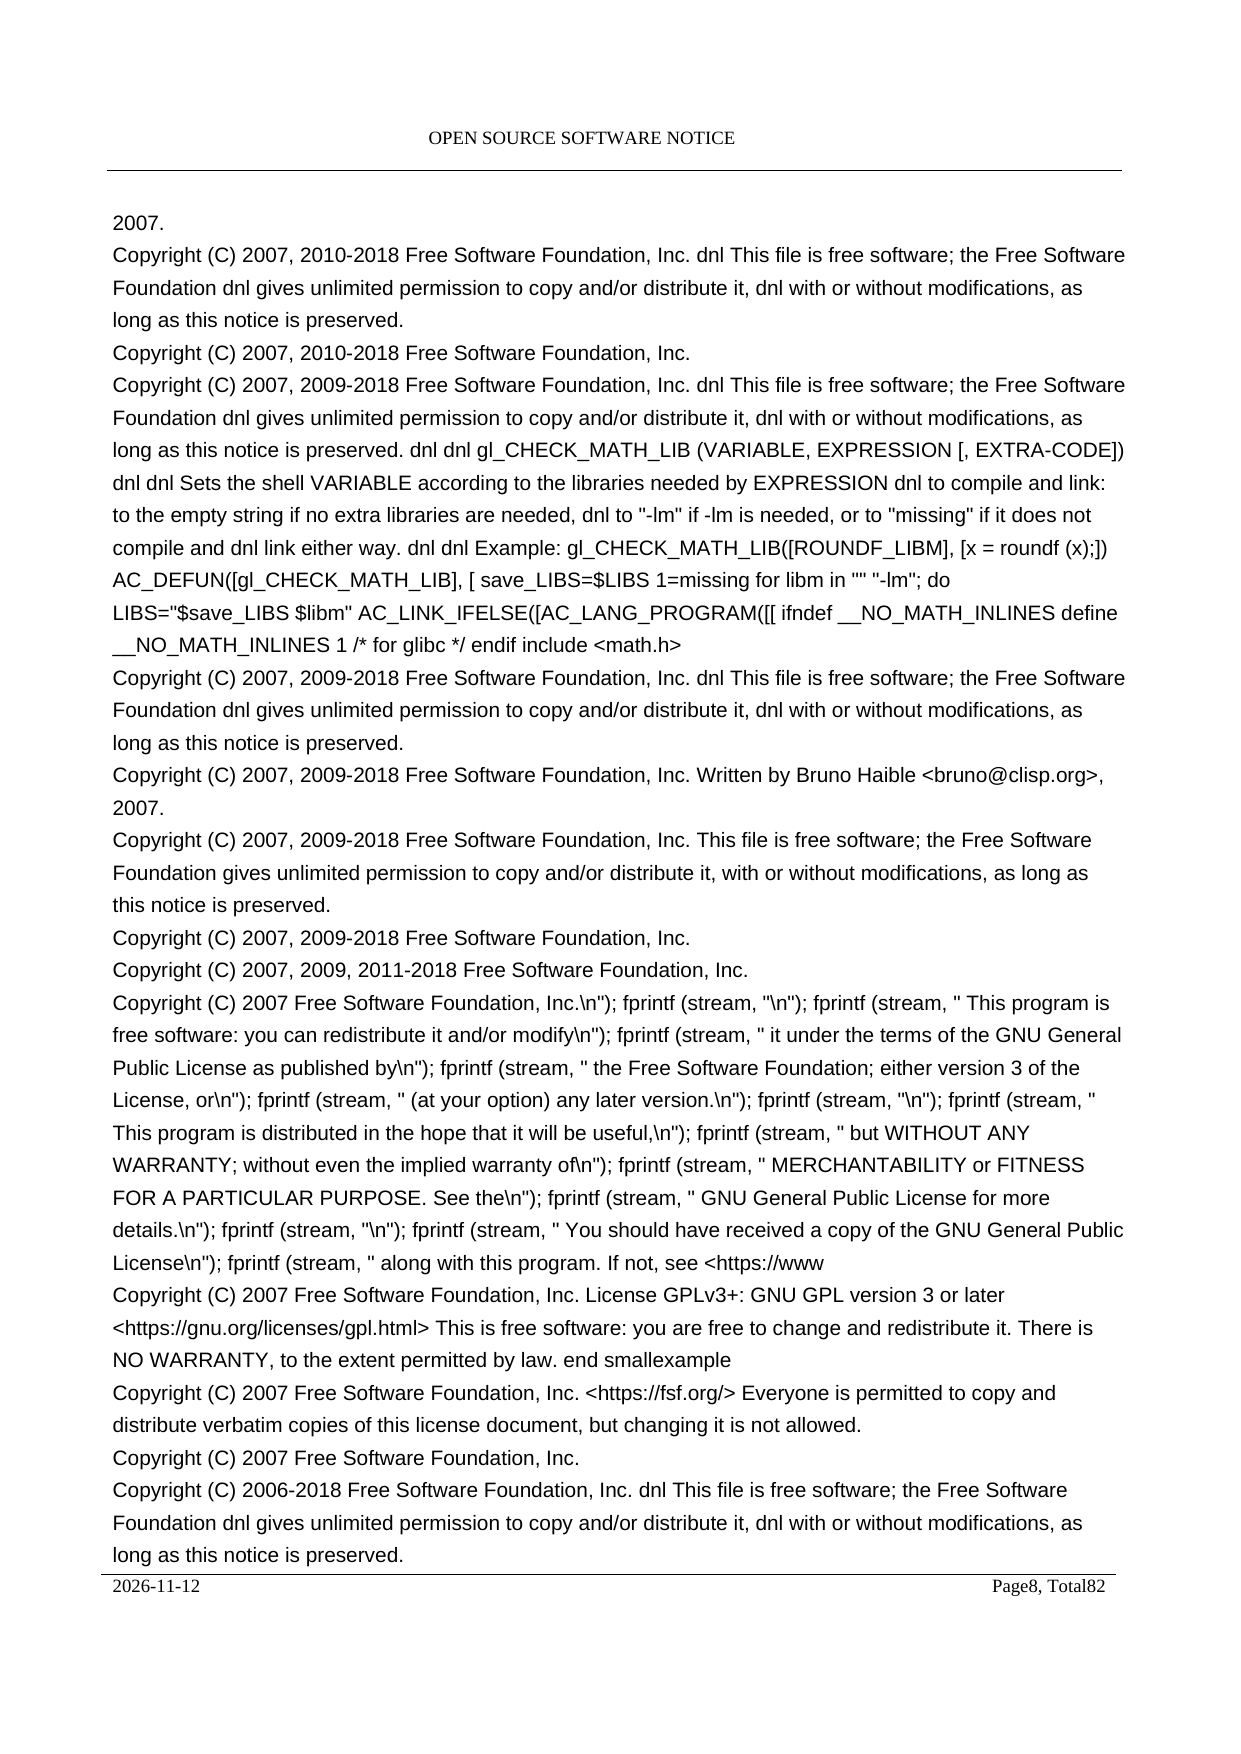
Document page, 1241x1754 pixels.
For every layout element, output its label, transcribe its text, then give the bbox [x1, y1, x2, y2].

text Copyright (C) 2007 Free Software Foundation, Inc. <https://fsf.org/> Everyone is permitted to copy and distribute verbatim copies of this license document, but changing it is not allowed. [112, 1376, 1128, 1441]
text Copyright (C) 2007 Free Software Foundation, Inc. [112, 1441, 1128, 1474]
text Copyright (C) 2007 Free Software Foundation, Inc. License GPLv3+: GNU GPL version 3 or later <https://gnu.org/licenses/gpl.html> This is free software: you are free to change and redistribute it. There is NO WARRANTY, to the extent permitted by law. end smallexample [112, 1279, 1128, 1376]
text Copyright (C) 2007, 2010-2018 Free Software Foundation, Inc. dnl This file is free software; the Free Software Foundation dnl gives unlimited permission to copy and/or distribute it, dnl with or without modifications, as long as this notice is preserved. [112, 239, 1128, 336]
text Copyright (C) 2007, 2009, 2011-2018 Free Software Foundation, Inc. [112, 954, 1128, 986]
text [112, 206, 1128, 239]
text Copyright (C) 2007, 2010-2018 Free Software Foundation, Inc. [112, 336, 1128, 369]
text Copyright (C) 2007, 2009-2018 Free Software Foundation, Inc. dnl This file is free software; the Free Software Foundation dnl gives unlimited permission to copy and/or distribute it, dnl with or without modifications, as long as this notice is preserved. dnl dnl gl_CHECK_MATH_LIB (VARIABLE, EXPRESSION [, EXTRA-CODE]) dnl dnl Sets the shell VARIABLE according to the libraries needed by EXPRESSION dnl to compile and link: to the empty string if no extra libraries are needed, dnl to "-lm" if -lm is needed, or to "missing" if it does not compile and dnl link either way. dnl dnl Example: gl_CHECK_MATH_LIB([ROUNDF_LIBM], [x = roundf (x);]) AC_DEFUN([gl_CHECK_MATH_LIB], [ save_LIBS=$LIBS 1=missing for libm in "" "-lm"; do LIBS="$save_LIBS $libm" AC_LINK_IFELSE([AC_LANG_PROGRAM([[ ifndef __NO_MATH_INLINES define __NO_MATH_INLINES 1 /* for glibc */ endif include <math.h> [112, 369, 1128, 661]
text Copyright (C) 2007 Free Software Foundation, Inc.\n"); fprintf (stream, "\n"); fprintf (stream, " This program is free software: you can redistribute it and/or modify\n"); fprintf (stream, " it under the terms of the GNU General Public License as published by\n"); fprintf (stream, " the Free Software Foundation; either version 3 of the License, or\n"); fprintf (stream, " (at your option) any later version.\n"); fprintf (stream, "\n"); fprintf (stream, " This program is distributed in the hope that it will be useful,\n"); fprintf (stream, " but WITHOUT ANY WARRANTY; without even the implied warranty of\n"); fprintf (stream, " MERCHANTABILITY or FITNESS FOR A PARTICULAR PURPOSE. See the\n"); fprintf (stream, " GNU General Public License for more details.\n"); fprintf (stream, "\n"); fprintf (stream, " You should have received a copy of the GNU General Public License\n"); fprintf (stream, " along with this program. If not, see <https://www [112, 986, 1128, 1279]
text Copyright (C) 2007, 2009-2018 Free Software Foundation, Inc. Written by Bruno Haible <bruno@clisp.org>, 2007. [112, 759, 1128, 824]
text Copyright (C) 2007, 2009-2018 Free Software Foundation, Inc. [112, 921, 1128, 954]
text Copyright (C) 2007, 2009-2018 Free Software Foundation, Inc. dnl This file is free software; the Free Software Foundation dnl gives unlimited permission to copy and/or distribute it, dnl with or without modifications, as long as this notice is preserved. [112, 661, 1128, 759]
text Copyright (C) 2006-2018 Free Software Foundation, Inc. dnl This file is free software; the Free Software Foundation dnl gives unlimited permission to copy and/or distribute it, dnl with or without modifications, as long as this notice is preserved. [112, 1474, 1128, 1571]
text Copyright (C) 2007, 2009-2018 Free Software Foundation, Inc. This file is free software; the Free Software Foundation gives unlimited permission to copy and/or distribute it, with or without modifications, as long as this notice is preserved. [112, 824, 1128, 921]
